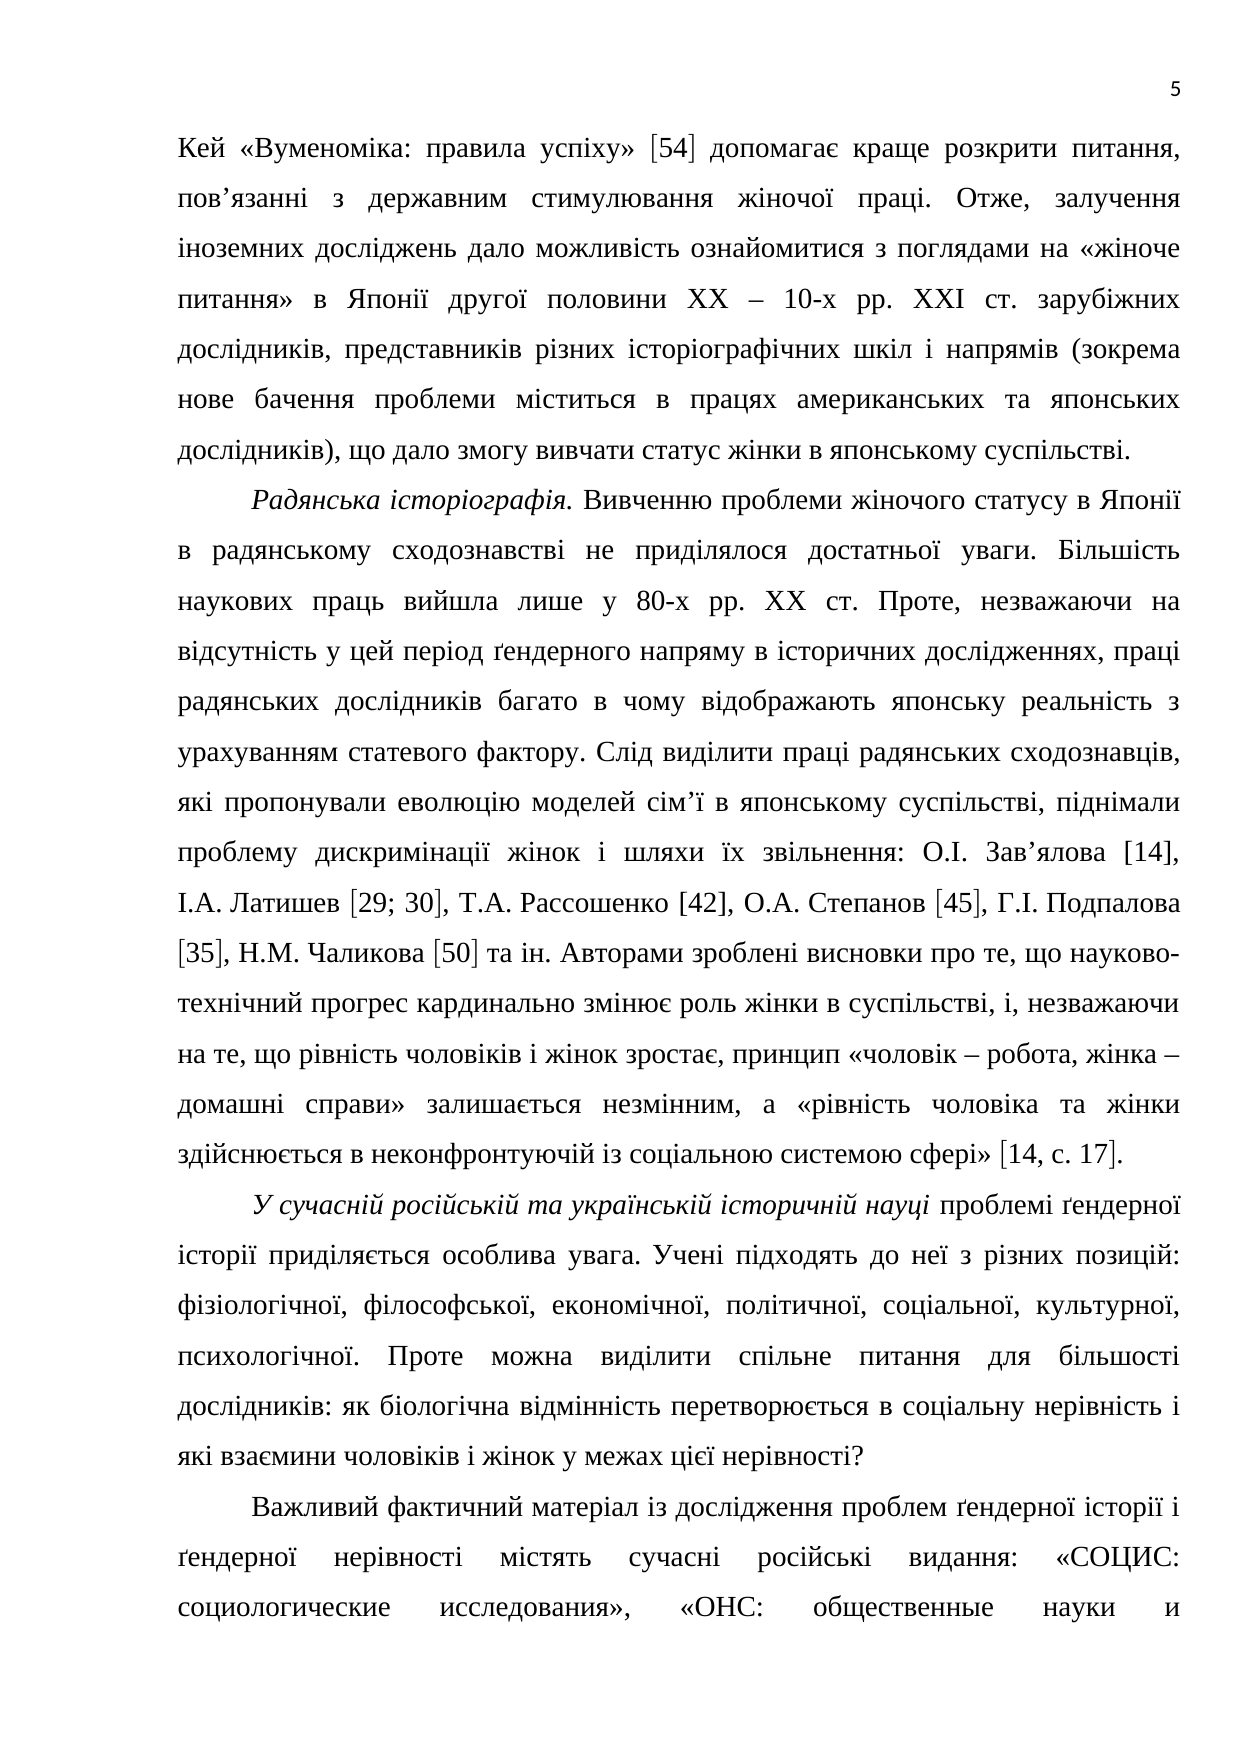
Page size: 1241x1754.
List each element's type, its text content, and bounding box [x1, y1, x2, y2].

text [177, 1489, 1181, 1623]
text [177, 130, 1181, 465]
text Радянська історіографія. Вивченню проблеми жіночого статусу в Японії в радянському сходознавстві не приділялося достатньої уваги. Більшість наукових праць вийшла лише у 80-х рр. ХХ ст. Проте, незважаючи на відсутність у цей період ґендерного напряму в історичних дослідженнях, праці радянських дослідників багато в чому відображають японську реальність з урахуванням статевого фактору. Слід виділити праці радянських сходознавців, які пропонували еволюцію моделей сім’ї в японському суспільстві, піднімали проблему дискримінації жінок і шляхи їх звільнення: О.І. Зав’ялова [14], І.А. Латишев 29; 30, Т.А. Рассошенко [42], О.А. Степанов 45, Г.І. Подпалова 35, Н.М. Чаликова 50 та ін. Авторами зроблені висновки про те, що науково-технічний прогрес кардинально змінює роль жінки в суспільстві, і, незважаючи на те, що рівність чоловіків і жінок зростає, принцип «чоловік – робота, жінка – домашні справи» залишається незмінним, а «рівність чоловіка та жінки здійснюється в неконфронтуючій із соціальною системою сфері» 14, с. 17. [177, 482, 1181, 1170]
text У сучасній російській та українській історичній науці проблемі ґендерної історії приділяється особлива увага. Учені підходять до неї з різних позицій: фізіологічної, філософської, економічної, політичної, соціальної, культурної, психологічної. Проте можна виділити спільне питання для більшості дослідників: як біологічна відмінність перетворюється в соціальну нерівність і які взаємини чоловіків і жінок у межах цієї нерівності? [177, 1187, 1181, 1472]
